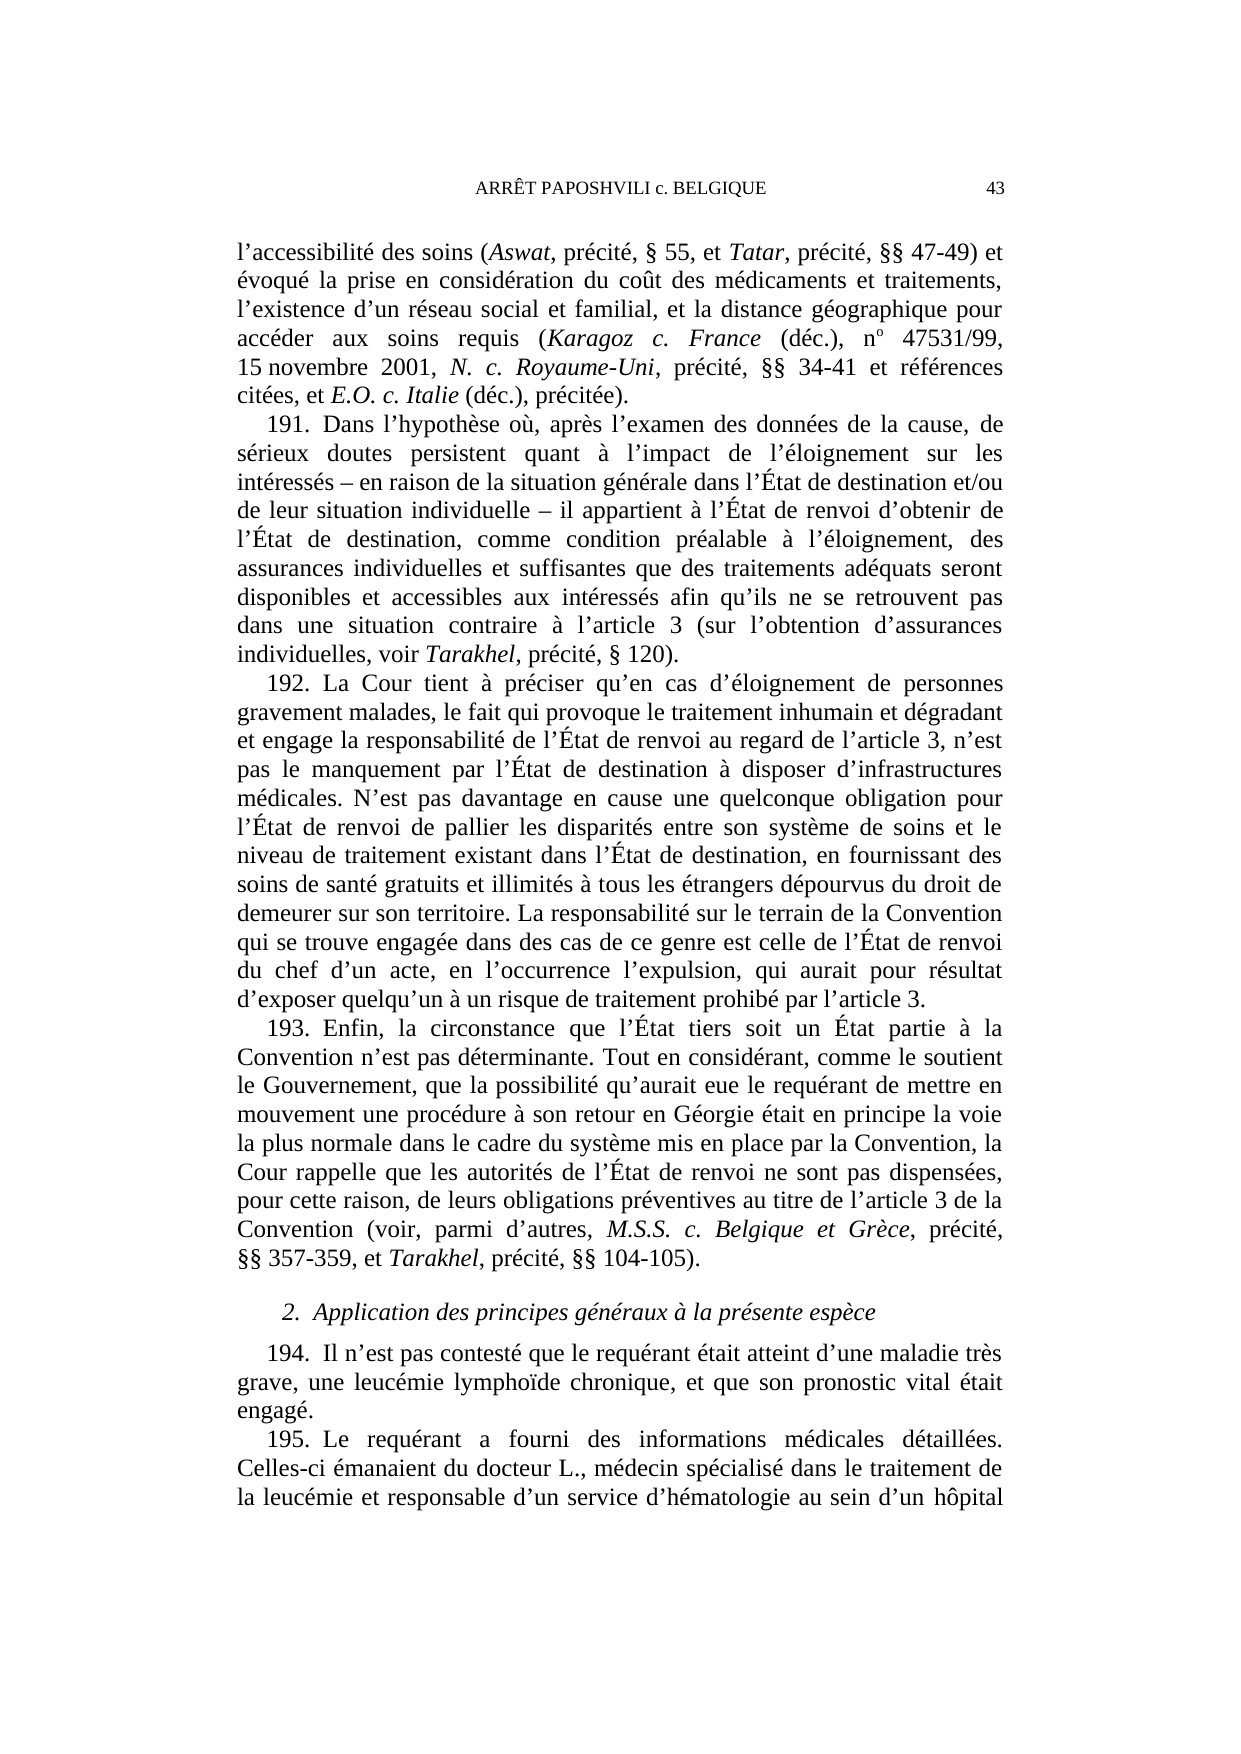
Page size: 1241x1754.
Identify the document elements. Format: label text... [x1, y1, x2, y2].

text 192. La Cour tient à préciser qu’en cas d’éloignement de personnes gravement malades, le fait qui provoque le traitement inhumain et dégradant et engage la responsabilité de l’État de renvoi au regard de l’article 3, n’est pas le manquement par l’État de destination à disposer d’infrastructures médicales. N’est pas davantage en cause une quelconque obligation pour l’État de renvoi de pallier les disparités entre son système de soins et le niveau de traitement existant dans l’État de destination, en fournissant des soins de santé gratuits et illimités à tous les étrangers dépourvus du droit de demeurer sur son territoire. La responsabilité sur le terrain de la Convention qui se trouve engagée dans des cas de ce genre est celle de l’État de renvoi du chef d’un acte, en l’occurrence l’expulsion, qui aurait pour résultat d’exposer quelqu’un à un risque de traitement prohibé par l’article 3. [237, 668, 1003, 1013]
text 194. Il n’est pas contesté que le requérant était atteint d’une maladie très grave, une leucémie lymphoïde chronique, et que son pronostic vital était engagé. [237, 1338, 1003, 1424]
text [237, 237, 1003, 409]
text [237, 1424, 1003, 1511]
text 191. Dans l’hypothèse où, après l’examen des données de la cause, de sérieux doutes persistent quant à l’impact de l’éloignement sur les intéressés – en raison de la situation générale dans l’État de destination et/ou de leur situation individuelle – il appartient à l’État de renvoi d’obtenir de l’État de destination, comme condition préalable à l’éloignement, des assurances individuelles et suffisantes que des traitements adéquats seront disponibles et accessibles aux intéressés afin qu’ils ne se retrouvent pas dans une situation contraire à l’article 3 (sur l’obtention d’assurances individuelles, voir Tarakhel, précité, § 120). [237, 409, 1003, 668]
subtitle 2. Application des principes généraux à la présente espèce [282, 1297, 1003, 1326]
text 193. Enfin, la circonstance que l’État tiers soit un État partie à la Convention n’est pas déterminante. Tout en considérant, comme le soutient le Gouvernement, que la possibilité qu’aurait eue le requérant de mettre en mouvement une procédure à son retour en Géorgie était en principe la voie la plus normale dans le cadre du système mis en place par la Convention, la Cour rappelle que les autorités de l’État de renvoi ne sont pas dispensées, pour cette raison, de leurs obligations préventives au titre de l’article 3 de la Convention (voir, parmi d’autres, M.S.S. c. Belgique et Grèce, précité, §§ 357-359, et Tarakhel, précité, §§ 104-105). [237, 1013, 1003, 1272]
